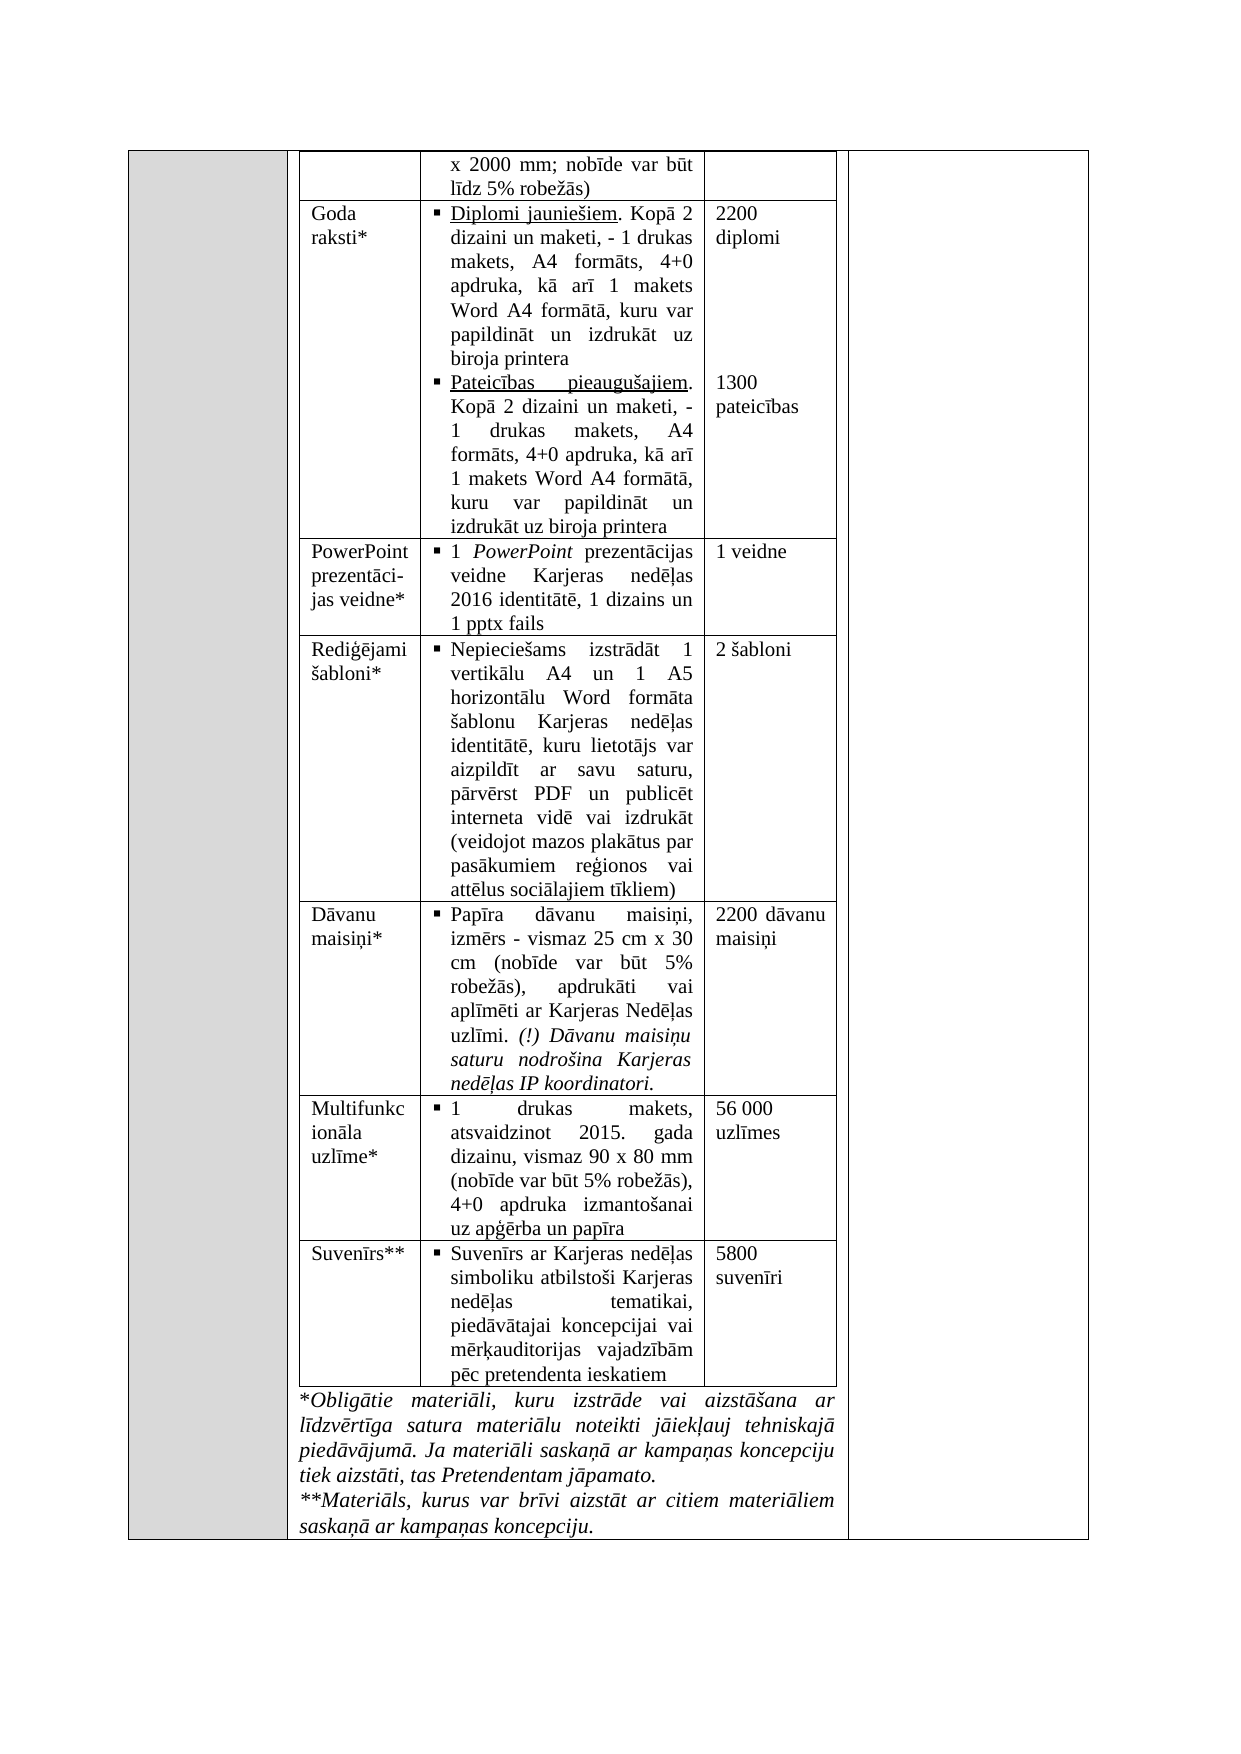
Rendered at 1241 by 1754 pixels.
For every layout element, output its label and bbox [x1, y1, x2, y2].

table_cell [288, 151, 848, 1539]
table_cell [129, 151, 287, 1539]
table_cell [849, 151, 1088, 1539]
